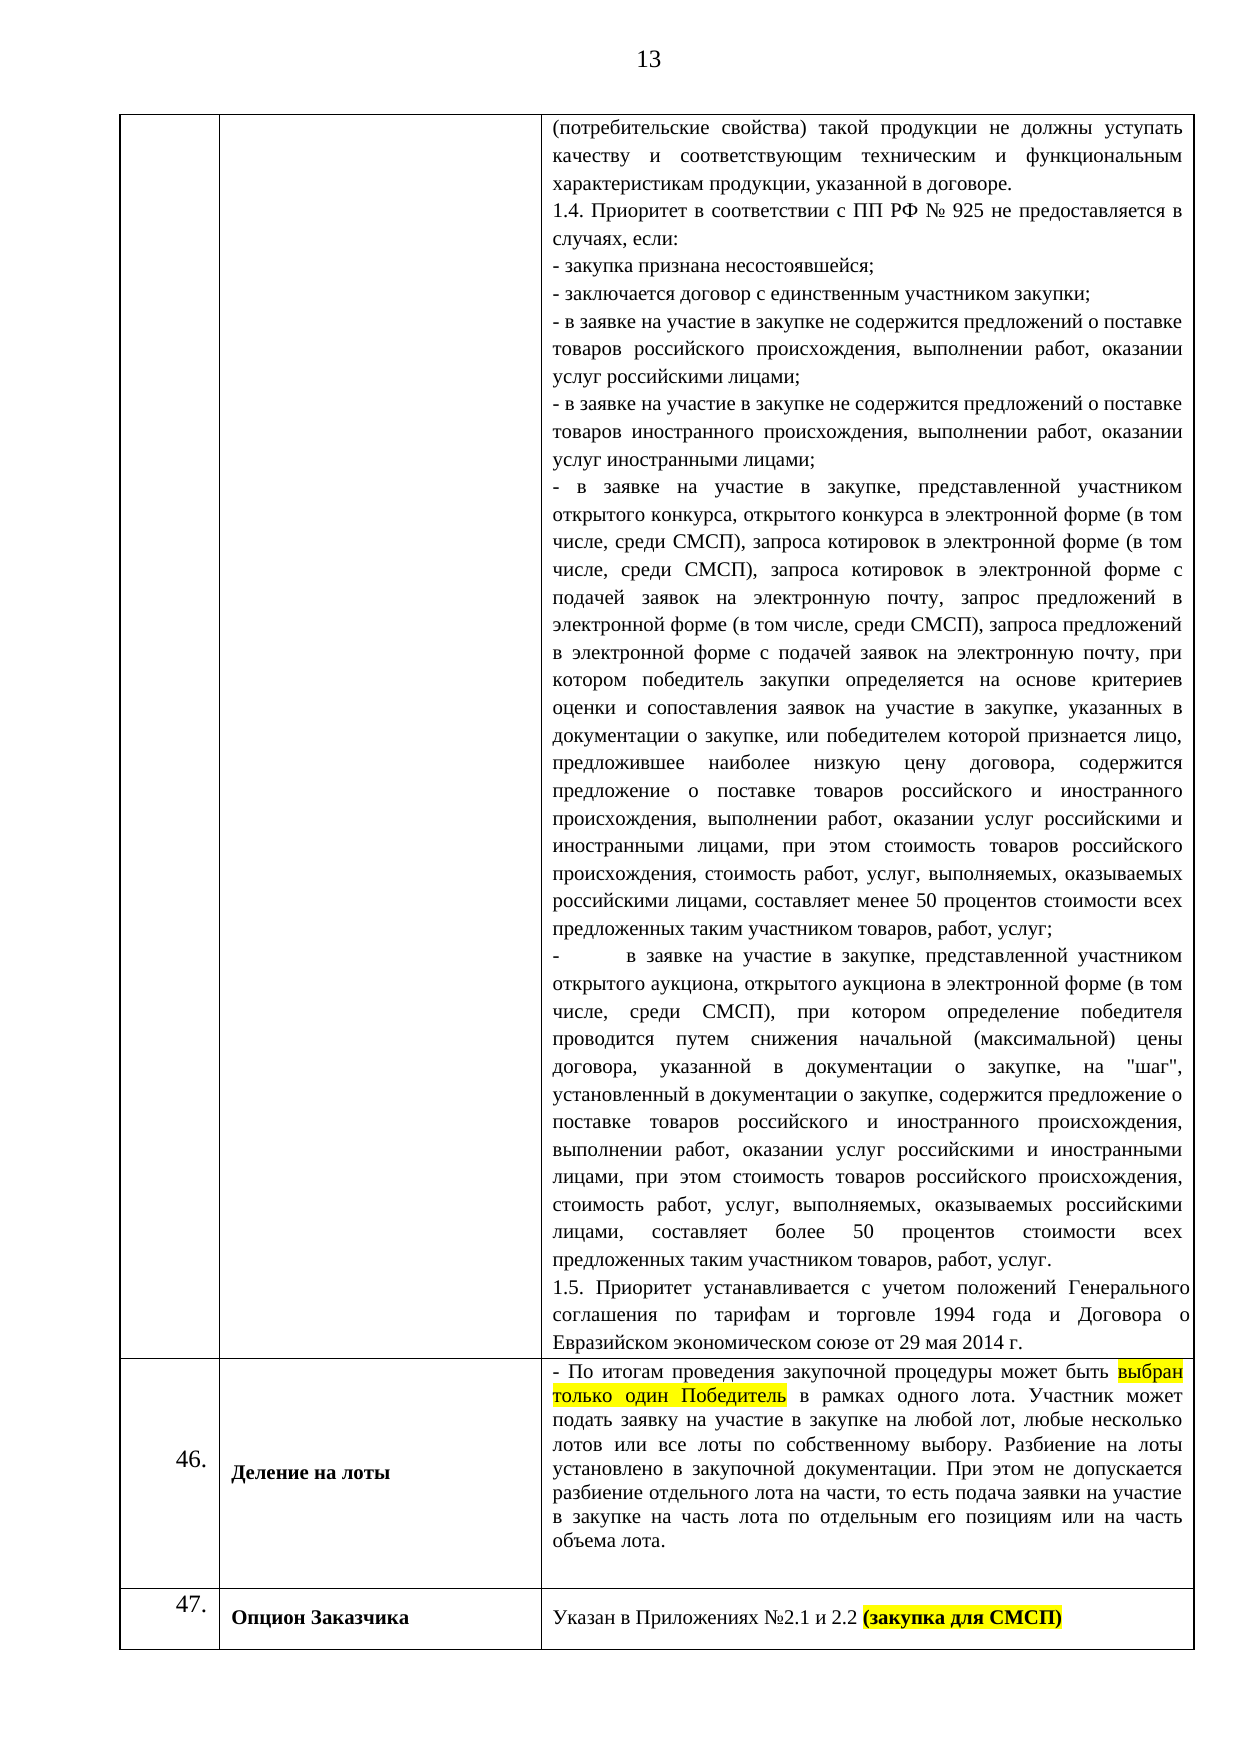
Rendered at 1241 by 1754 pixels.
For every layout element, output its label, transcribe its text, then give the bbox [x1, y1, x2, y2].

table_cell Опцион Заказчика [220, 1589, 541, 1649]
table_cell Деление на лоты [220, 1359, 541, 1588]
table_cell [121, 1589, 219, 1649]
table_cell [121, 115, 219, 1358]
table_cell Указан в Приложениях №2.1 и 2.2 (закупка для СМСП) [542, 1589, 1193, 1649]
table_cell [542, 115, 1193, 1358]
table_cell [121, 1359, 219, 1588]
table_cell - По итогам проведения закупочной процедуры может быть выбран только один Победитель в рамках одного лота. Участник может подать заявку на участие в закупке на любой лот, любые несколько лотов или все лоты по собственному выбору. Разбиение на лоты установлено в закупочной документации. При этом не допускается разбиение отдельного лота на части, то есть подача заявки на участие в закупке на часть лота по отдельным его позициям или на часть объема лота. [542, 1359, 1193, 1588]
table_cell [220, 115, 541, 1358]
